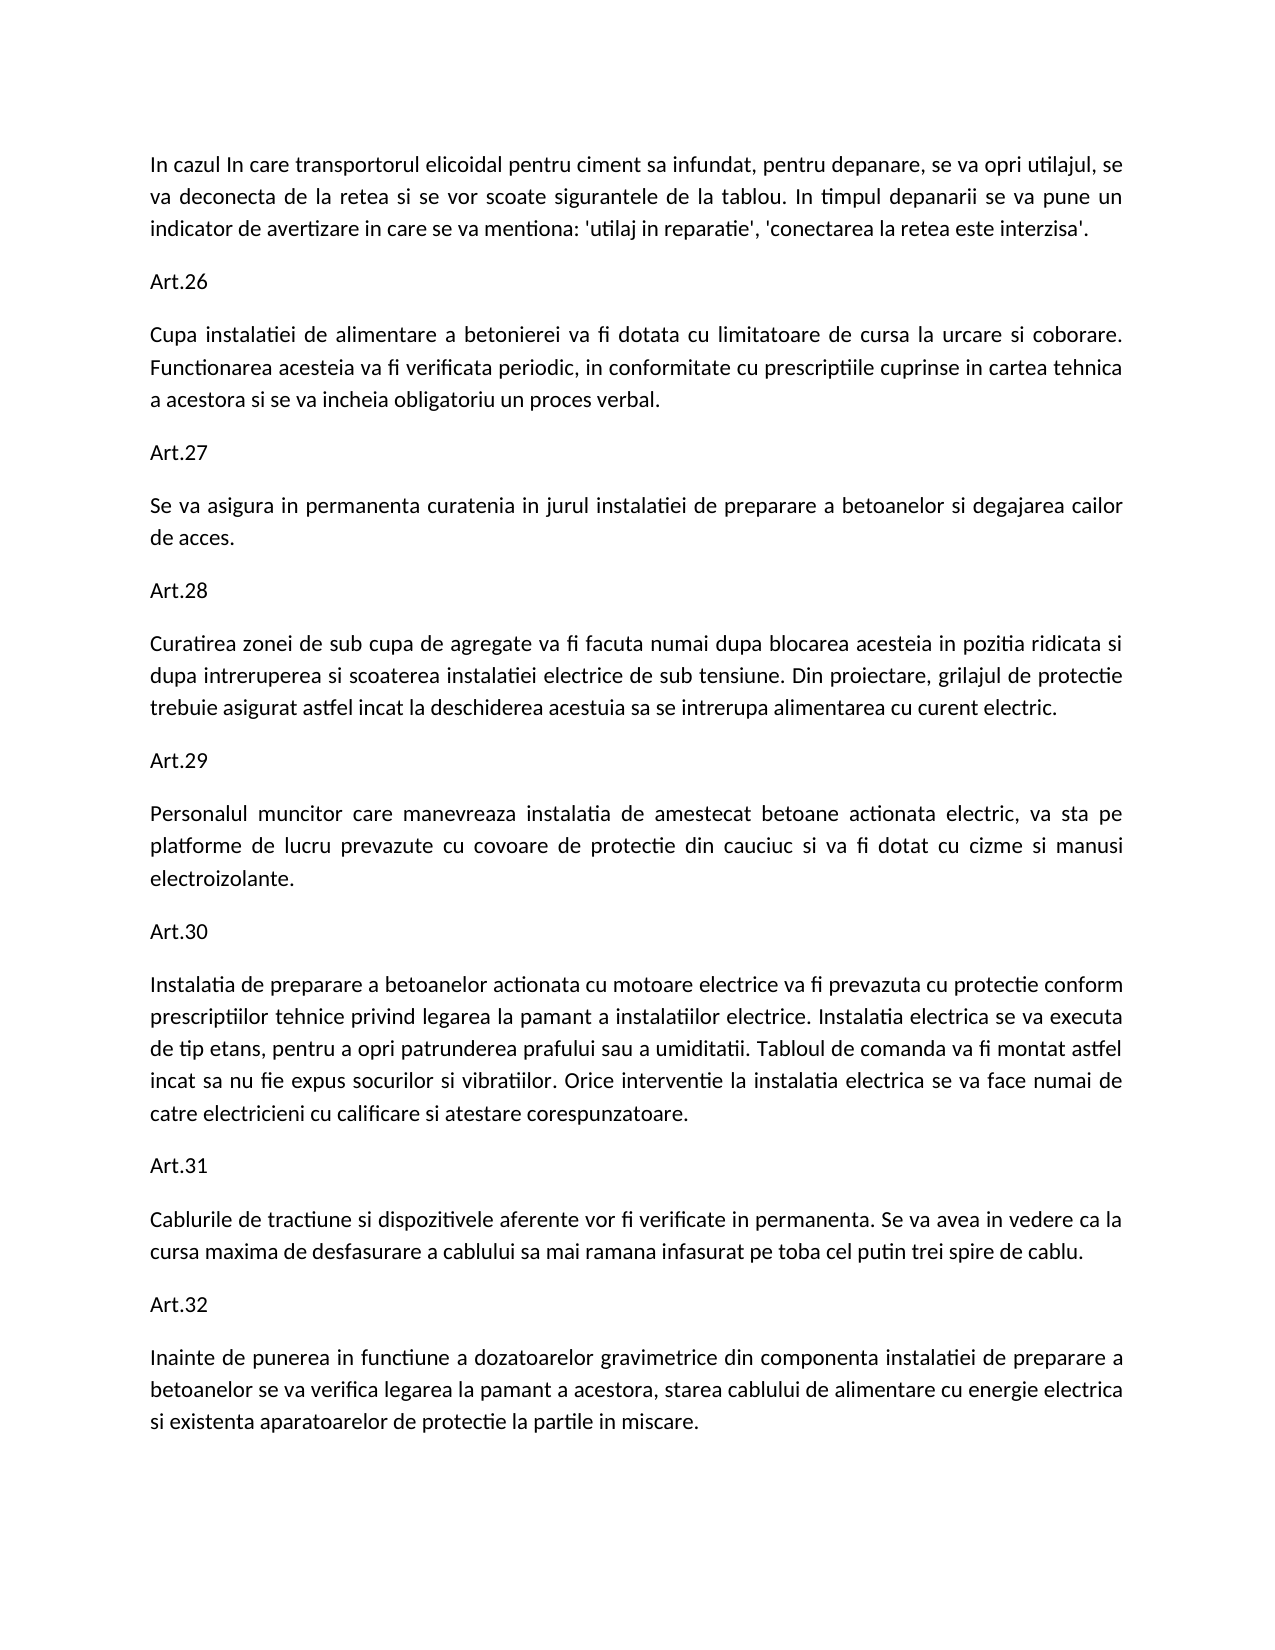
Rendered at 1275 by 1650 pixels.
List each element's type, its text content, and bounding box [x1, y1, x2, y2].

text Art.29 [150, 746, 1125, 774]
text Curatirea zonei de sub cupa de agregate va fi facuta numai dupa blocarea acesteia in pozitia ridicata si dupa intreruperea si scoaterea instalatiei electrice de sub tensiune. Din proiectare, grilajul de protectie trebuie asigurat astfel incat la deschiderea acestuia sa se intrerupa alimentarea cu curent electric. [150, 629, 1125, 721]
text Instalatia de preparare a betoanelor actionata cu motoare electrice va fi prevazuta cu protectie conform prescriptiilor tehnice privind legarea la pamant a instalatiilor electrice. Instalatia electrica se va executa de tip etans, pentru a opri patrunderea prafului sau a umiditatii. Tabloul de comanda va fi montat astfel incat sa nu fie expus socurilor si vibratiilor. Orice interventie la instalatia electrica se va face numai de catre electricieni cu calificare si atestare corespunzatoare. [150, 970, 1125, 1127]
text Inainte de punerea in functiune a dozatoarelor gravimetrice din componenta instalatiei de preparare a betoanelor se va verifica legarea la pamant a acestora, starea cablului de alimentare cu energie electrica si existenta aparatoarelor de protectie la partile in miscare. [150, 1343, 1125, 1435]
text Cablurile de tractiune si dispozitivele aferente vor fi verificate in permanenta. Se va avea in vedere ca la cursa maxima de desfasurare a cablului sa mai ramana infasurat pe toba cel putin trei spire de cablu. [150, 1205, 1125, 1265]
text Personalul muncitor care manevreaza instalatia de amestecat betoane actionata electric, va sta pe platforme de lucru prevazute cu covoare de protectie din cauciuc si va fi dotat cu cizme si manusi electroizolante. [150, 799, 1125, 892]
text Art.28 [150, 576, 1125, 604]
text Se va asigura in permanenta curatenia in jurul instalatiei de preparare a betoanelor si degajarea cailor de acces. [150, 491, 1125, 551]
text Art.31 [150, 1152, 1125, 1180]
text In cazul In care transportorul elicoidal pentru ciment sa infundat, pentru depanare, se va opri utilajul, se va deconecta de la retea si se vor scoate sigurantele de la tablou. In timpul depanarii se va pune un indicator de avertizare in care se va mentiona: 'utilaj in reparatie', 'conectarea la retea este interzisa'. [150, 150, 1125, 242]
text Art.30 [150, 917, 1125, 945]
text Art.27 [150, 438, 1125, 466]
text Art.32 [150, 1290, 1125, 1318]
text Cupa instalatiei de alimentare a betonierei va fi dotata cu limitatoare de cursa la urcare si coborare. Functionarea acesteia va fi verificata periodic, in conformitate cu prescriptiile cuprinse in cartea tehnica a acestora si se va incheia obligatoriu un proces verbal. [150, 320, 1125, 413]
text Art.26 [150, 267, 1125, 295]
